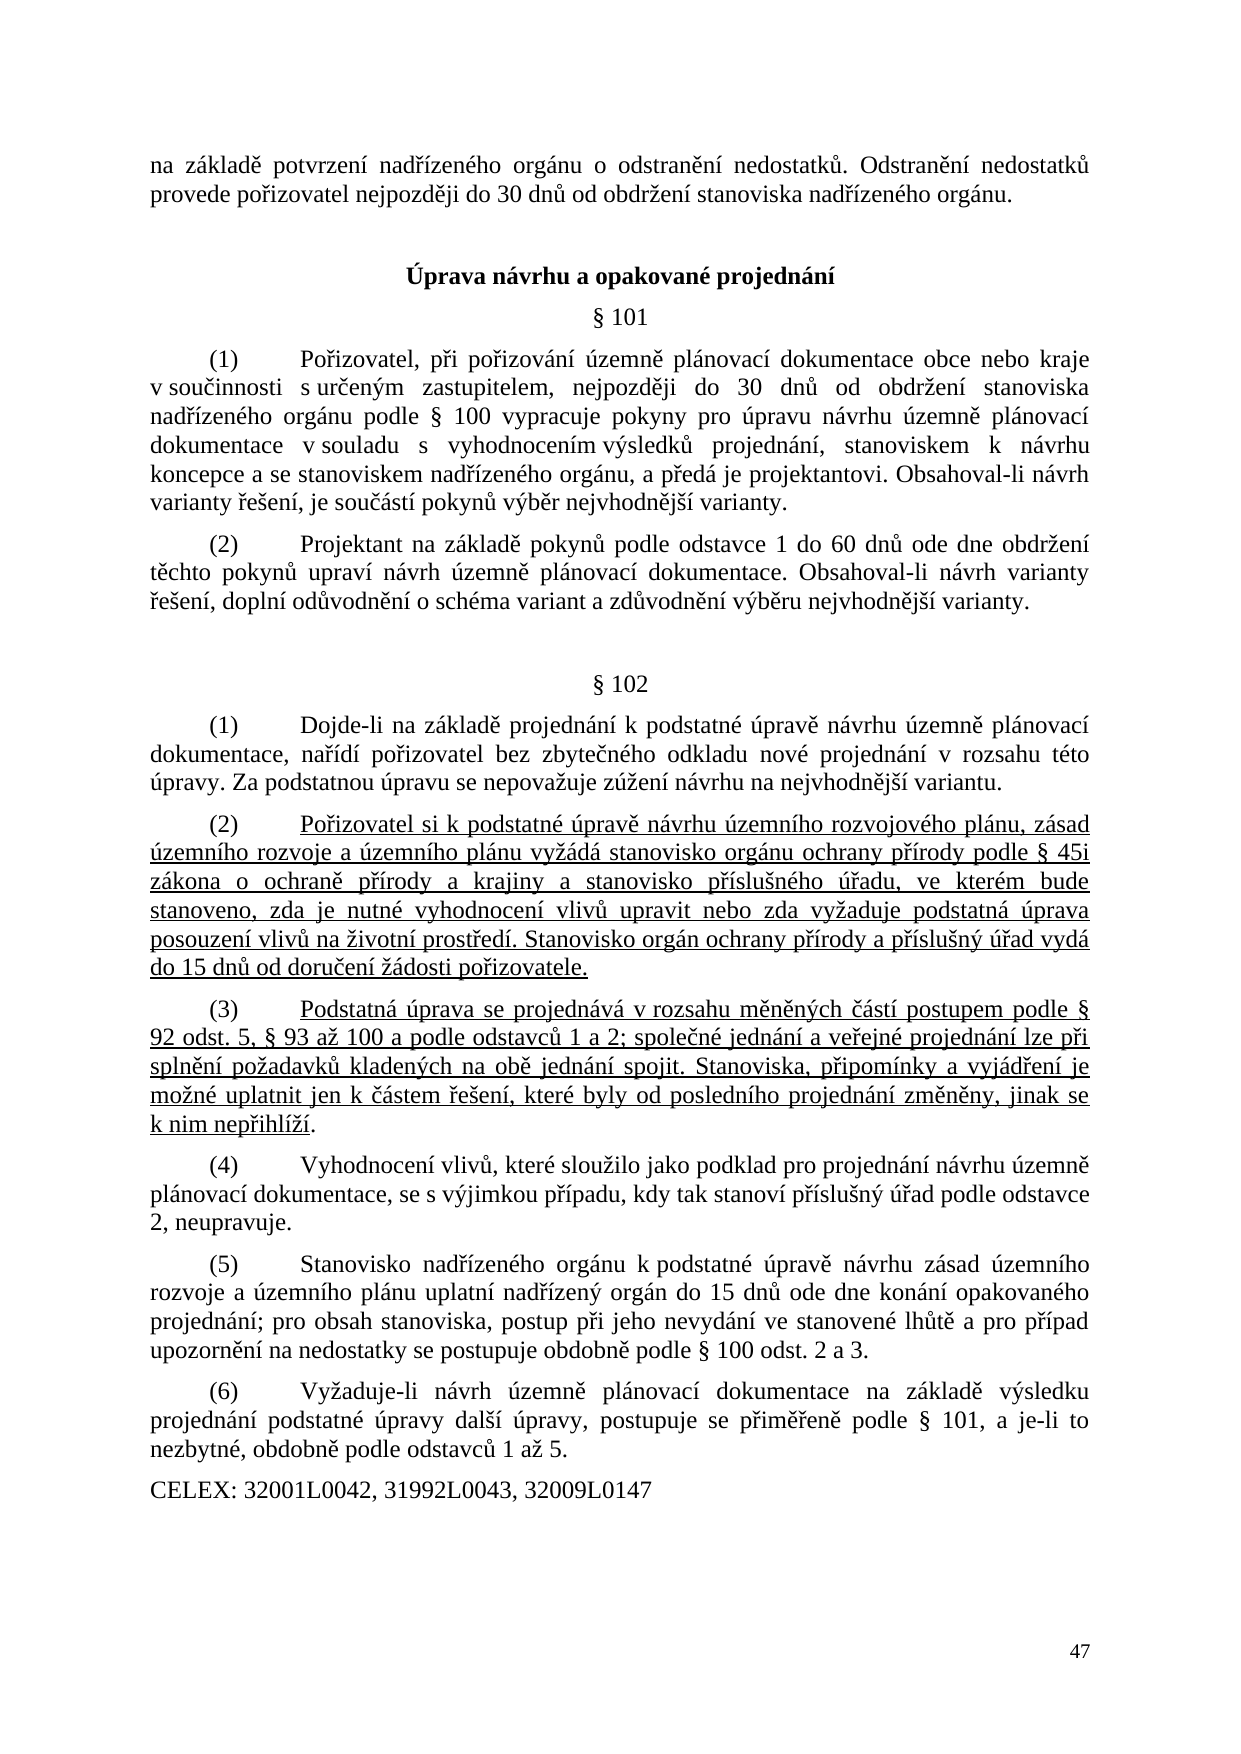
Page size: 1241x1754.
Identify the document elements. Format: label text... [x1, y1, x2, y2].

text (1) Dojde-li na základě projednání k podstatné úpravě návrhu územně plánovací dokumentace, nařídí pořizovatel bez zbytečného odkladu nové projednání v rozsahu této úpravy. Za podstatnou úpravu se nepovažuje zúžení návrhu na nejvhodnější variantu. [150, 710, 1090, 796]
text (1) Pořizovatel, při pořizování územně plánovací dokumentace obce nebo kraje v součinnosti s určeným zastupitelem, nejpozději do 30 dnů od obdržení stanoviska nadřízeného orgánu podle § 100 vypracuje pokyny pro úpravu návrhu územně plánovací dokumentace v souladu s vyhodnocením výsledků projednání, stanoviskem k návrhu koncepce a se stanoviskem nadřízeného orgánu, a předá je projektantovi. Obsahoval-li návrh varianty řešení, je součástí pokynů výběr nejvhodnější varianty. [150, 344, 1090, 516]
text (3) Podstatná úprava se projednává v rozsahu měněných částí postupem podle § 92 odst. 5, § 93 až 100 a podle odstavců 1 a 2; společné jednání a veřejné projednání lze při splnění požadavků kladených na obě jednání spojit. Stanoviska, připomínky a vyjádření je možné uplatnit jen k částem řešení, které byly od posledního projednání změněny, jinak se k nim nepřihlíží. [150, 1078, 1090, 1105]
text Úprava návrhu a opakované projednání [150, 261, 1090, 290]
text CELEX: 32001L0042, 31992L0043, 32009L0147 [150, 1475, 1090, 1504]
text (2) Pořizovatel si k podstatné úpravě návrhu územního rozvojového plánu, zásad územního rozvoje a územního plánu vyžádá stanovisko orgánu ochrany přírody podle § 45i zákona o ochraně přírody a krajiny a stanovisko příslušného úřadu, ve kterém bude stanoveno, zda je nutné vyhodnocení vlivů upravit nebo zda vyžaduje podstatná úprava posouzení vlivů na životní prostředí. Stanovisko orgán ochrany přírody a příslušný úřad vydá do 15 dnů od doručení žádosti pořizovatele. [150, 950, 1090, 981]
text (6) Vyžaduje-li návrh územně plánovací dokumentace na základě výsledku projednání podstatné úpravy další úpravy, postupuje se přiměřeně podle § 101, a je-li to nezbytné, obdobně podle odstavců 1 až 5. [150, 1376, 1090, 1462]
text (3) Podstatná úprava se projednává v rozsahu měněných částí postupem podle § 92 odst. 5, § 93 až 100 a podle odstavců 1 a 2; společné jednání a veřejné projednání lze při splnění požadavků kladených na obě jednání spojit. Stanoviska, připomínky a vyjádření je možné uplatnit jen k částem řešení, které byly od posledního projednání změněny, jinak se k nim nepřihlíží. [150, 1049, 1090, 1076]
text § 102 [150, 669, 1090, 697]
text (3) Podstatná úprava se projednává v rozsahu měněných částí postupem podle § 92 odst. 5, § 93 až 100 a podle odstavců 1 a 2; společné jednání a veřejné projednání lze při splnění požadavků kladených na obě jednání spojit. Stanoviska, připomínky a vyjádření je možné uplatnit jen k částem řešení, které byly od posledního projednání změněny, jinak se k nim nepřihlíží. [150, 1106, 1090, 1137]
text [150, 150, 1090, 207]
text (5) Stanovisko nadřízeného orgánu k podstatné úpravě návrhu zásad územního rozvoje a územního plánu uplatní nadřízený orgán do 15 dnů ode dne konání opakovaného projednání; pro obsah stanoviska, postup při jeho nevydání ve stanovené lhůtě a pro případ upozornění na nedostatky se postupuje obdobně podle § 100 odst. 2 a 3. [150, 1249, 1090, 1364]
text (4) Vyhodnocení vlivů, které sloužilo jako podklad pro projednání návrhu územně plánovací dokumentace, se s výjimkou případu, kdy tak stanoví příslušný úřad podle odstavce 2, neupravuje. [150, 1150, 1090, 1236]
text § 101 [150, 302, 1090, 331]
text (2) Projektant na základě pokynů podle odstavce 1 do 60 dnů ode dne obdržení těchto pokynů upraví návrh územně plánovací dokumentace. Obsahoval-li návrh varianty řešení, doplní odůvodnění o schéma variant a zdůvodnění výběru nejvhodnější varianty. [150, 529, 1090, 615]
text (2) Pořizovatel si k podstatné úpravě návrhu územního rozvojového plánu, zásad územního rozvoje a územního plánu vyžádá stanovisko orgánu ochrany přírody podle § 45i zákona o ochraně přírody a krajiny a stanovisko příslušného úřadu, ve kterém bude stanoveno, zda je nutné vyhodnocení vlivů upravit nebo zda vyžaduje podstatná úprava posouzení vlivů na životní prostředí. Stanovisko orgán ochrany přírody a příslušný úřad vydá do 15 dnů od doručení žádosti pořizovatele. [150, 809, 1090, 862]
text (3) Podstatná úprava se projednává v rozsahu měněných částí postupem podle § 92 odst. 5, § 93 až 100 a podle odstavců 1 a 2; společné jednání a veřejné projednání lze při splnění požadavků kladených na obě jednání spojit. Stanoviska, připomínky a vyjádření je možné uplatnit jen k částem řešení, které byly od posledního projednání změněny, jinak se k nim nepřihlíží. [150, 994, 1090, 1047]
